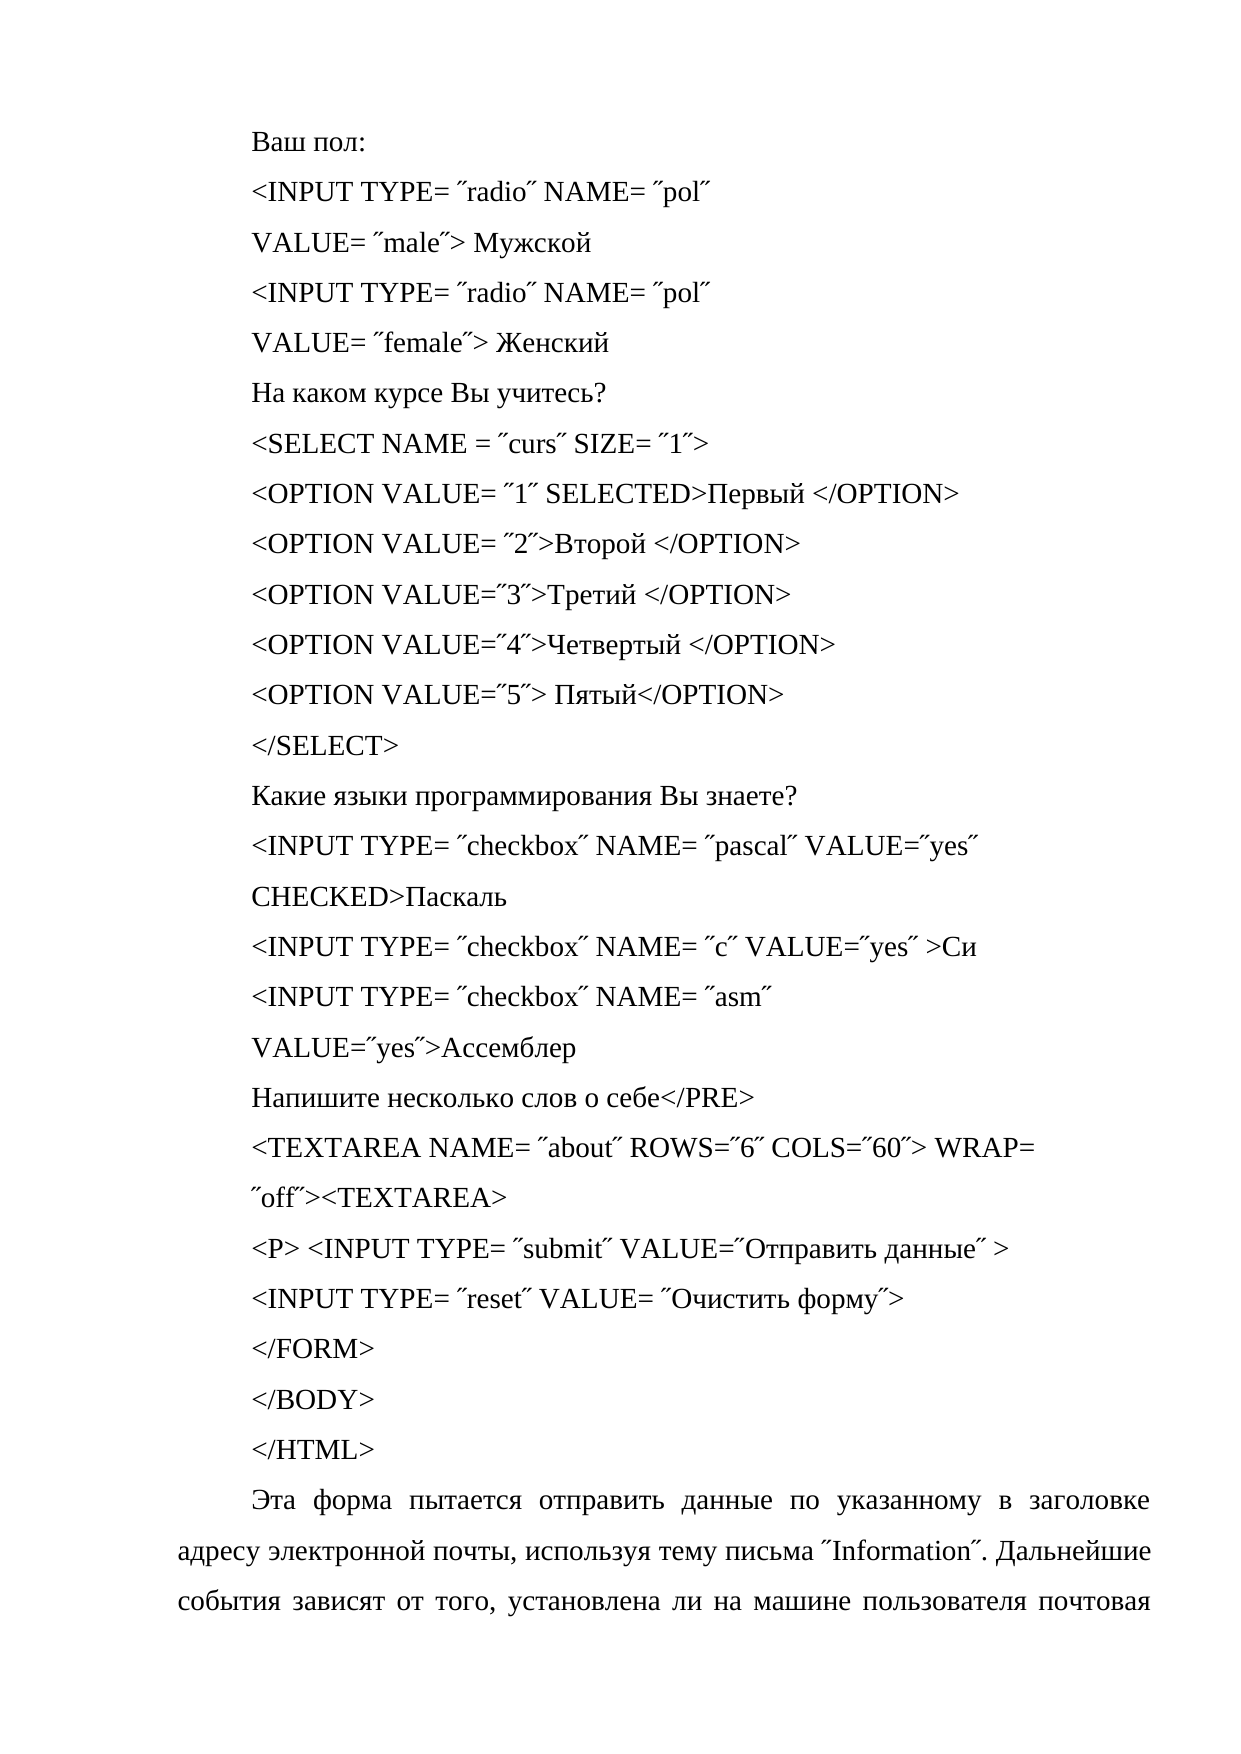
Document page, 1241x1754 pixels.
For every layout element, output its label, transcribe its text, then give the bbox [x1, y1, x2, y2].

text CHECKED>Паскаль [177, 879, 1152, 912]
text </HTML> [177, 1432, 1152, 1466]
text VALUE=˝yes˝>Ассемблер [177, 1030, 1152, 1063]
text Ваш пол: [177, 124, 1152, 158]
text Напишите несколько слов о себе</PRE> [177, 1080, 1152, 1113]
text <OPTION VALUE=˝4˝>Четвертый </OPTION> [177, 627, 1152, 661]
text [177, 1482, 1152, 1617]
text <INPUT TYPE= ˝radio˝ NAME= ˝pol˝ [177, 275, 1152, 308]
text VALUE= ˝female˝> Женский [177, 325, 1152, 359]
text <SELECT NAME = ˝curs˝ SIZE= ˝1˝> [177, 426, 1152, 459]
text Какие языки программирования Вы знаете? [177, 778, 1152, 812]
text На каком курсе Вы учитесь? [177, 376, 1152, 409]
text <P> <INPUT TYPE= ˝submit˝ VALUE=˝Отправить данные˝ > [177, 1231, 1152, 1264]
text <OPTION VALUE=˝3˝>Третий </OPTION> [177, 577, 1152, 610]
text ˝off˝><TEXTAREA> [177, 1181, 1152, 1214]
text <INPUT TYPE= ˝reset˝ VALUE= ˝Очистить форму˝> [177, 1281, 1152, 1315]
text </FORM> [177, 1332, 1152, 1365]
text VALUE= ˝male˝> Мужской [177, 225, 1152, 258]
text <OPTION VALUE= ˝2˝>Второй </OPTION> [177, 527, 1152, 560]
text <INPUT TYPE= ˝radio˝ NAME= ˝pol˝ [177, 174, 1152, 208]
text </SELECT> [177, 728, 1152, 761]
text <TEXTAREA NAME= ˝about˝ ROWS=˝6˝ COLS=˝60˝> WRAP= [177, 1130, 1152, 1164]
text <INPUT TYPE= ˝checkbox˝ NAME= ˝asm˝ [177, 979, 1152, 1013]
text <INPUT TYPE= ˝checkbox˝ NAME= ˝с˝ VALUE=˝yes˝ >Си [177, 929, 1152, 963]
text <OPTION VALUE= ˝1˝ SELECTED>Первый </OPTION> [177, 476, 1152, 510]
text </BODY> [177, 1382, 1152, 1415]
text <OPTION VALUE=˝5˝> Пятый</OPTION> [177, 677, 1152, 711]
text <INPUT TYPE= ˝checkbox˝ NAME= ˝pascal˝ VALUE=˝yes˝ [177, 828, 1152, 862]
